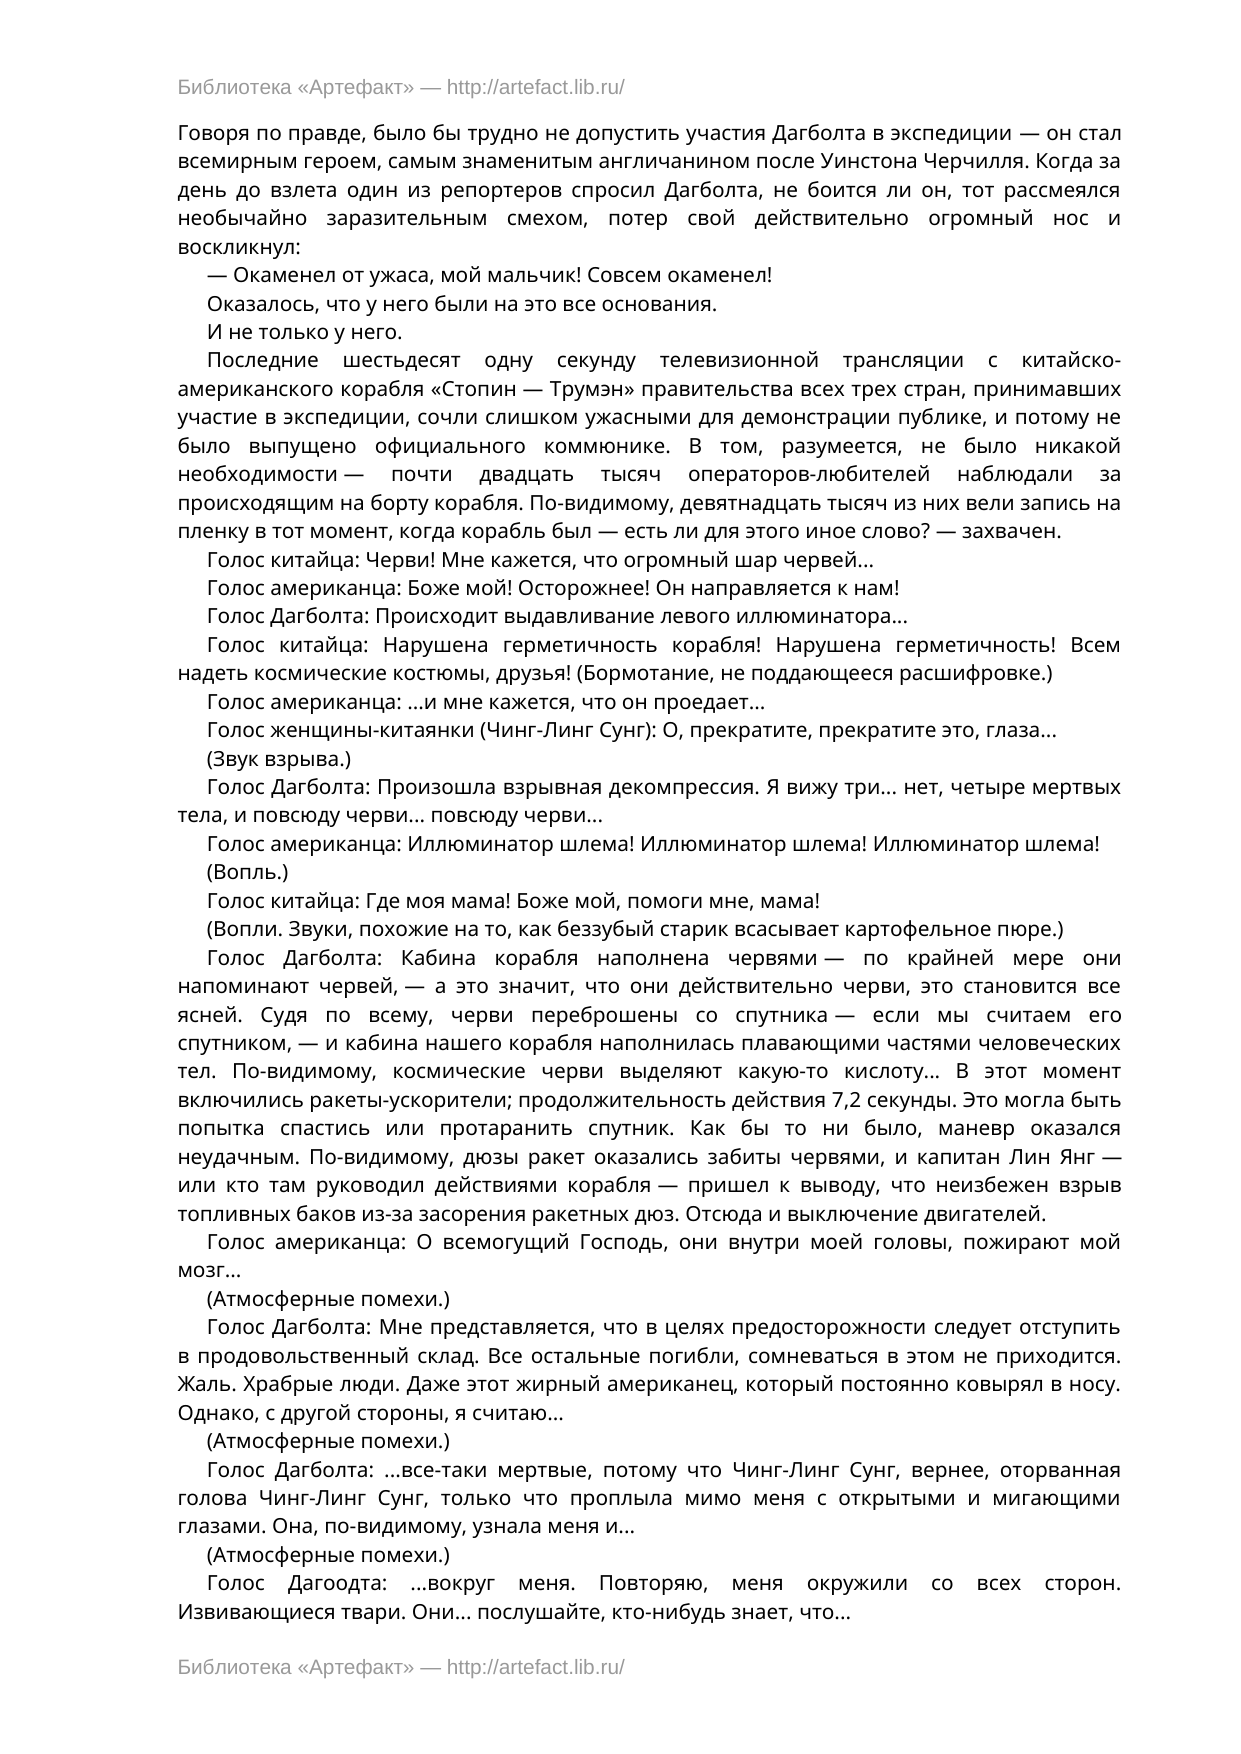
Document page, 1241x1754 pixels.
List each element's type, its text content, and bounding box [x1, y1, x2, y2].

text (Звук взрыва.) [177, 744, 1122, 772]
text Голос Дагболта: Произошла взрывная декомпрессия. Я вижу три... нет, четыре мертвых тела, и повсюду черви... повсюду черви... [177, 772, 1122, 829]
text Последние шестьдесят одну секунду телевизионной трансляции с китайско-американского корабля «Стопин — Трумэн» правительства всех трех стран, принимавших участие в экспедиции, сочли слишком ужасными для демонстрации публике, и потому не было выпущено официального коммюнике. В том, разумеется, не было никакой необходимости — почти двадцать тысяч операторов-любителей наблюдали за происходящим на борту корабля. По-видимому, девятнадцать тысяч из них вели запись на пленку в тот момент, когда корабль был — есть ли для этого иное слово? — захвачен. [177, 346, 1122, 545]
text — Окаменел от ужаса, мой мальчик! Совсем окаменел! [177, 260, 1122, 289]
text Голос Дагболта: ...все-таки мертвые, потому что Чинг-Линг Сунг, вернее, оторванная голова Чинг-Линг Сунг, только что проплыла мимо меня с открытыми и мигающими глазами. Она, по-видимому, узнала меня и... [177, 1455, 1122, 1540]
text Голос американца: ...и мне кажется, что он проедает... [177, 687, 1122, 715]
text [177, 118, 1122, 260]
text Голос Дагболта: Кабина корабля наполнена червями — по крайней мере они напоминают червей, — а это значит, что они действительно черви, это становится все ясней. Судя по всему, черви переброшены со спутника — если мы считаем его спутником, — и кабина нашего корабля наполнилась плавающими частями человеческих тел. По-видимому, космические черви выделяют какую-то кислоту... В этот момент включились ракеты-ускорители; продолжительность действия 7,2 секунды. Это могла быть попытка спастись или протаранить спутник. Как бы то ни было, маневр оказался неудачным. По-видимому, дюзы ракет оказались забиты червями, и капитан Лин Янг — или кто там руководил действиями корабля — пришел к выводу, что неизбежен взрыв топливных баков из-за засорения ракетных дюз. Отсюда и выключение двигателей. [177, 943, 1122, 1227]
text Голос Дагболта: Происходит выдавливание левого иллюминатора... [177, 602, 1122, 630]
text Голос американца: О всемогущий Господь, они внутри моей головы, пожирают мой мозг... [177, 1227, 1122, 1284]
text (Атмосферные помехи.) [177, 1540, 1122, 1568]
text Оказалось, что у него были на это все основания. [177, 289, 1122, 317]
text Голос китайца: Где моя мама! Боже мой, помоги мне, мама! [177, 886, 1122, 914]
text Голос американца: Боже мой! Осторожнее! Он направляется к нам! [177, 573, 1122, 602]
text (Атмосферные помехи.) [177, 1426, 1122, 1455]
text (Вопль.) [177, 857, 1122, 886]
text Голос китайца: Нарушена герметичность корабля! Нарушена герметичность! Всем надеть космические костюмы, друзья! (Бормотание, не поддающееся расшифровке.) [177, 630, 1122, 687]
text И не только у него. [177, 317, 1122, 346]
text Голос китайца: Черви! Мне кажется, что огромный шар червей... [177, 545, 1122, 573]
text (Вопли. Звуки, похожие на то, как беззубый старик всасывает картофельное пюре.) [177, 914, 1122, 943]
text (Атмосферные помехи.) [177, 1284, 1122, 1312]
text Голос Дагоодта: ...вокруг меня. Повторяю, меня окружили со всех сторон. Извивающиеся твари. Они... послушайте, кто-нибудь знает, что... [177, 1568, 1122, 1625]
text Голос Дагболта: Мне представляется, что в целях предосторожности следует отступить в продовольственный склад. Все остальные погибли, сомневаться в этом не приходится. Жаль. Храбрые люди. Даже этот жирный американец, который постоянно ковырял в носу. Однако, с другой стороны, я считаю... [177, 1312, 1122, 1426]
text Голос женщины-китаянки (Чинг-Линг Сунг): О, прекратите, прекратите это, глаза... [177, 715, 1122, 744]
text Голос американца: Иллюминатор шлема! Иллюминатор шлема! Иллюминатор шлема! [177, 829, 1122, 857]
